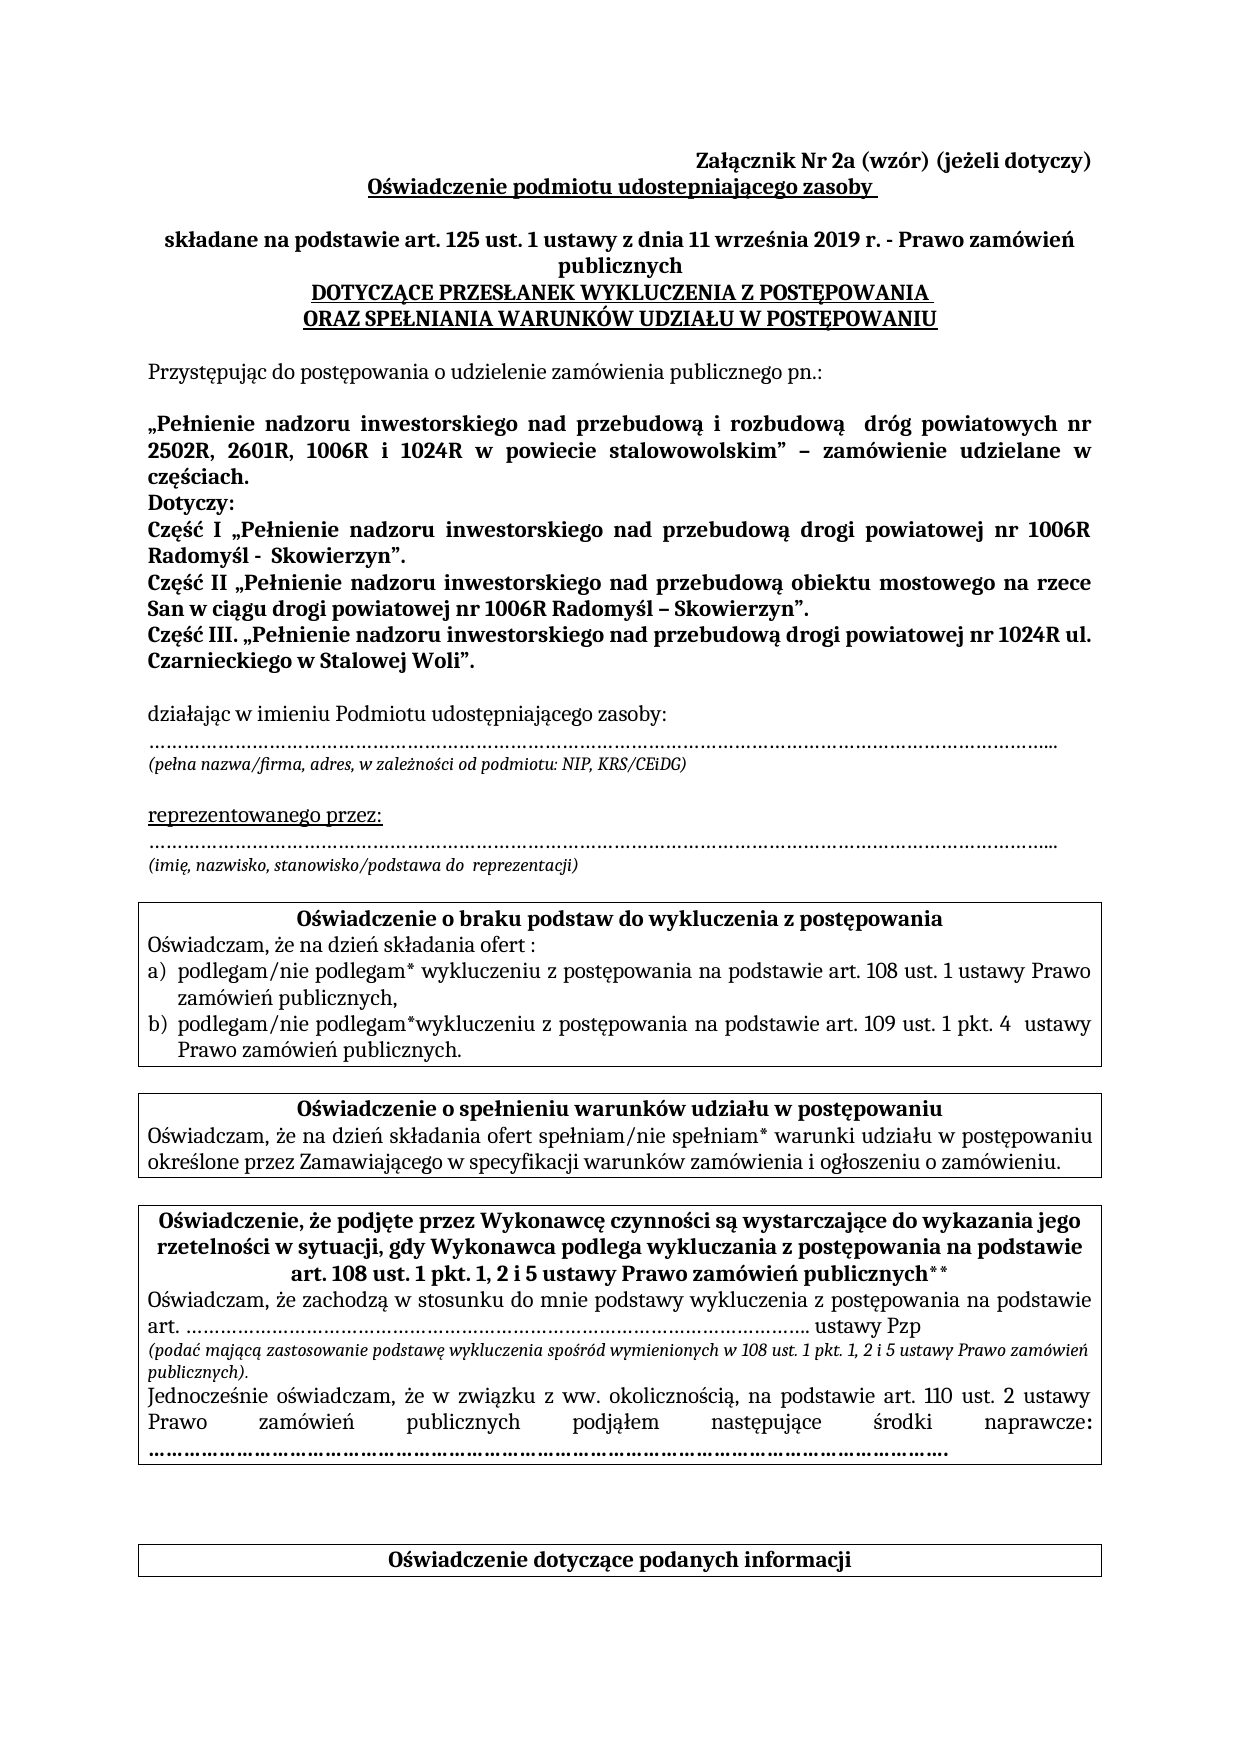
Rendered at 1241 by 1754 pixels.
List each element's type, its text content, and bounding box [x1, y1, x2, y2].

text DOTYCZĄCE PRZESŁANEK WYKLUCZENIA Z POSTĘPOWANIA [148, 279, 1093, 306]
text Oświadczenie o braku podstaw do wykluczenia z postępowania [139, 903, 1101, 932]
text Część III. „Pełnienie nadzoru inwestorskiego nad przebudową drogi powiatowej nr 1024R ul. Czarnieckiego w Stalowej Woli”. [148, 622, 1093, 675]
text Oświadczenie podmiotu udostepniającego zasoby [148, 174, 1093, 200]
text Oświadczenie o spełnieniu warunków udziału w postępowaniu [139, 1094, 1101, 1119]
text (pełna nazwa/firma, adres, w zależności od podmiotu: NIP, KRS/CEiDG) [148, 754, 1091, 775]
text (imię, nazwisko, stanowisko/podstawa do reprezentacji) [148, 854, 1091, 876]
text a) podlegam/nie podlegam* wykluczeniu z postępowania na podstawie art. 108 ust. 1 ustawy Prawo zamówień publicznych, [148, 958, 1093, 1008]
text składane na podstawie art. 125 ust. 1 ustawy z dnia 11 września 2019 r. - Prawo zamówień publicznych [148, 227, 1093, 279]
text (podać mającą zastosowanie podstawę wykluczenia spośród wymienionych w 108 ust. 1 pkt. 1, 2 i 5 ustawy Prawo zamówień publicznych). [148, 1339, 1093, 1379]
text Oświadczam, że na dzień składania ofert spełniam/nie spełniam* warunki udziału w postępowaniu określone przez Zamawiającego w specyfikacji warunków zamówienia i ogłoszeniu o zamówieniu. [139, 1119, 1101, 1177]
text reprezentowanego przez: [148, 802, 1093, 828]
text Część II „Pełnienie nadzoru inwestorskiego nad przebudową obiektu mostowego na rzece San w ciągu drogi powiatowej nr 1006R Radomyśl – Skowierzyn”. [148, 569, 1093, 622]
text Przystępując do postępowania o udzielenie zamówienia publicznego pn.: [148, 358, 1093, 385]
text Oświadczenie dotyczące podanych informacji [139, 1545, 1101, 1576]
text b) podlegam/nie podlegam*wykluczeniu z postępowania na podstawie art. 109 ust. 1 pkt. 4 ustawy Prawo zamówień publicznych. [139, 1008, 1101, 1066]
text Oświadczam, że na dzień składania ofert : [148, 932, 1093, 958]
text Jednocześnie oświadczam, że w związku z ww. okolicznością, na podstawie art. 110 ust. 2 ustawy Prawo zamówień publicznych podjąłem następujące środki naprawcze:………………………………………………………………………………………………………………………. [139, 1379, 1101, 1464]
text Część I „Pełnienie nadzoru inwestorskiego nad przebudową drogi powiatowej nr 1006R Radomyśl - Skowierzyn”. [148, 517, 1093, 569]
text Oświadczam, że zachodzą w stosunku do mnie podstawy wykluczenia z postępowania na podstawie art. ………………………………………………………………………………………………. ustawy Pzp [148, 1287, 1093, 1339]
text działając w imieniu Podmiotu udostępniającego zasoby: [148, 701, 1093, 727]
text Załącznik Nr 2a (wzór) (jeżeli dotyczy) [148, 148, 1093, 174]
text Dotyczy: [148, 490, 1093, 517]
text ORAZ SPEŁNIANIA WARUNKÓW UDZIAŁU W POSTĘPOWANIU [148, 306, 1093, 332]
text …………………………………………………………………………………………………………………………………………... [148, 828, 1091, 854]
text Oświadczenie, że podjęte przez Wykonawcę czynności są wystarczające do wykazania jego rzetelności w sytuacji, gdy Wykonawca podlega wykluczania z postępowania na podstawie art. 108 ust. 1 pkt. 1, 2 i 5 ustawy Prawo zamówień publicznych** [139, 1206, 1101, 1287]
text „Pełnienie nadzoru inwestorskiego nad przebudową i rozbudową dróg powiatowych nr 2502R, 2601R, 1006R i 1024R w powiecie stalowowolskim” – zamówienie udzielane w częściach. [148, 411, 1093, 490]
text …………………………………………………………………………………………………………………………………………... [148, 727, 1091, 754]
